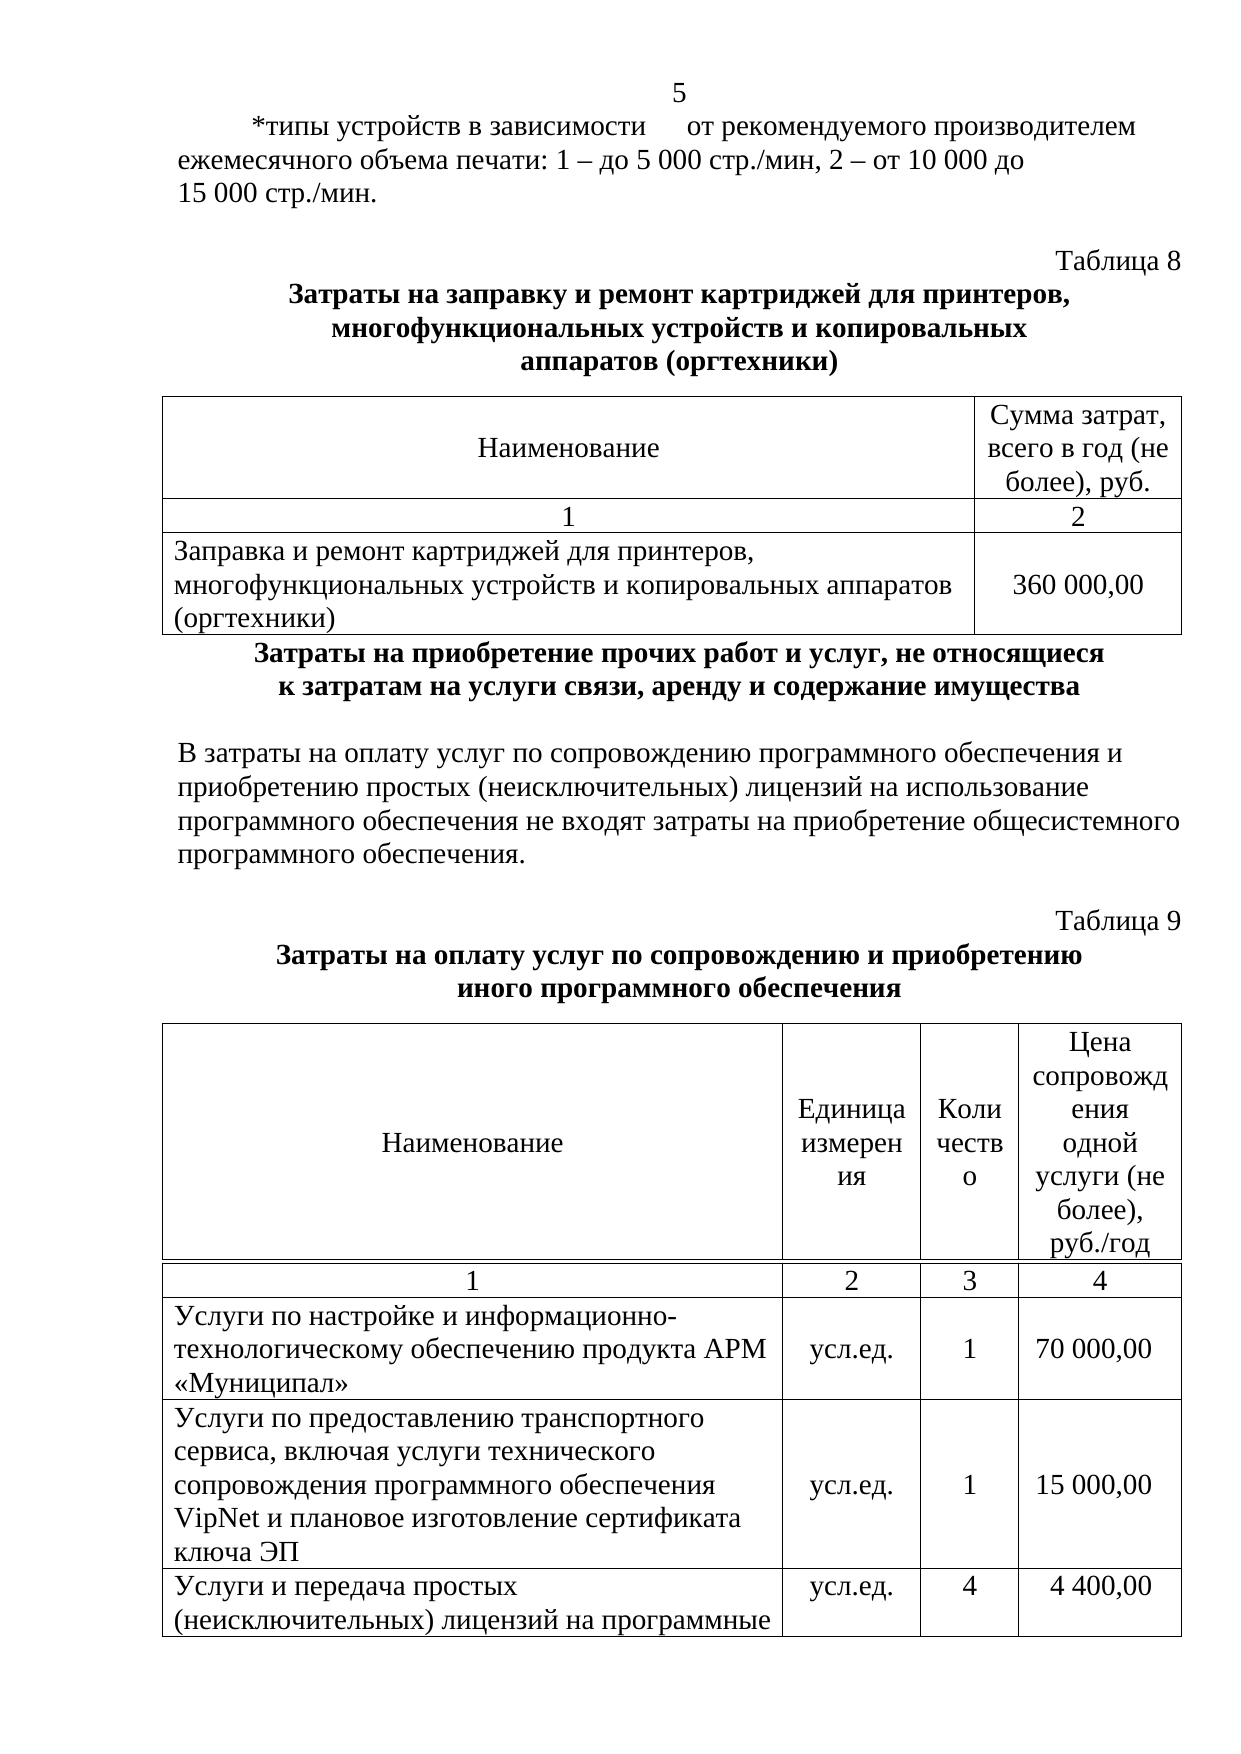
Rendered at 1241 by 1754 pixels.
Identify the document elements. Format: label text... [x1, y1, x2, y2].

table_cell Услуги по настройке и информационно-технологическому обеспечению продукта АРМ «Муниципал» [163, 1298, 782, 1399]
text аппаратов (оргтехники) [177, 343, 1181, 377]
table_header 2 [783, 1264, 920, 1297]
text иного программного обеспечения [177, 970, 1181, 1004]
table_header Наименование [163, 397, 974, 498]
table_header 4 [1019, 1264, 1181, 1297]
table_header Единица измерения [783, 1024, 920, 1259]
table_cell Заправка и ремонт картриджей для принтеров, многофункциональных устройств и копировальных аппаратов (оргтехники) [163, 533, 974, 634]
table_cell 2 [975, 499, 1181, 532]
table_header Цена сопровождения одной услуги (не более), руб./год [1019, 1024, 1181, 1259]
table_header Количество [921, 1024, 1018, 1259]
table_cell усл.ед. [783, 1400, 920, 1567]
table_cell Услуги по предоставлению транспортного сервиса, включая услуги технического сопровождения программного обеспечения VipNet и плановое изготовление сертификата ключа ЭП [163, 1400, 782, 1567]
text Затраты на оплату услуг по сопровождению и приобретению [177, 937, 1181, 970]
table_header Наименование [163, 1024, 782, 1259]
table_cell усл.ед. [783, 1569, 920, 1636]
table_cell 360 000,00 [975, 533, 1181, 634]
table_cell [163, 1569, 782, 1636]
table_cell 15 000,00 [1019, 1400, 1181, 1567]
table_cell 4 [921, 1569, 1018, 1636]
text *типы устройств в зависимости от рекомендуемого производителем ежемесячного объема печати: 1 – до 5 000 стр./мин, 2 – от 10 000 до 15 000 стр./мин. [177, 108, 1181, 209]
table_cell 70 000,00 [1019, 1298, 1181, 1399]
text Затраты на заправку и ремонт картриджей для принтеров, [177, 276, 1181, 310]
table_header 1 [163, 1264, 782, 1297]
table_cell 1 [921, 1400, 1018, 1567]
table_cell 4 400,00 [1019, 1569, 1181, 1636]
text В затраты на оплату услуг по сопровождению программного обеспечения и приобретению простых (неисключительных) лицензий на использование программного обеспечения не входят затраты на приобретение общесистемного программного обеспечения. [177, 736, 1181, 870]
table_header 3 [921, 1264, 1018, 1297]
text многофункциональных устройств и копировальных [177, 310, 1181, 343]
text Таблица 9 [177, 903, 1181, 937]
text Таблица 8 [177, 243, 1181, 276]
table_header Сумма затрат, всего в год (не более), руб. [975, 397, 1181, 498]
list Затраты на приобретение прочих работ и услуг, не относящиеся [177, 635, 1181, 668]
table_cell усл.ед. [783, 1298, 920, 1399]
table_cell 1 [163, 499, 974, 532]
table_cell 1 [921, 1298, 1018, 1399]
list к затратам на услуги связи, аренду и содержание имущества [177, 668, 1181, 702]
